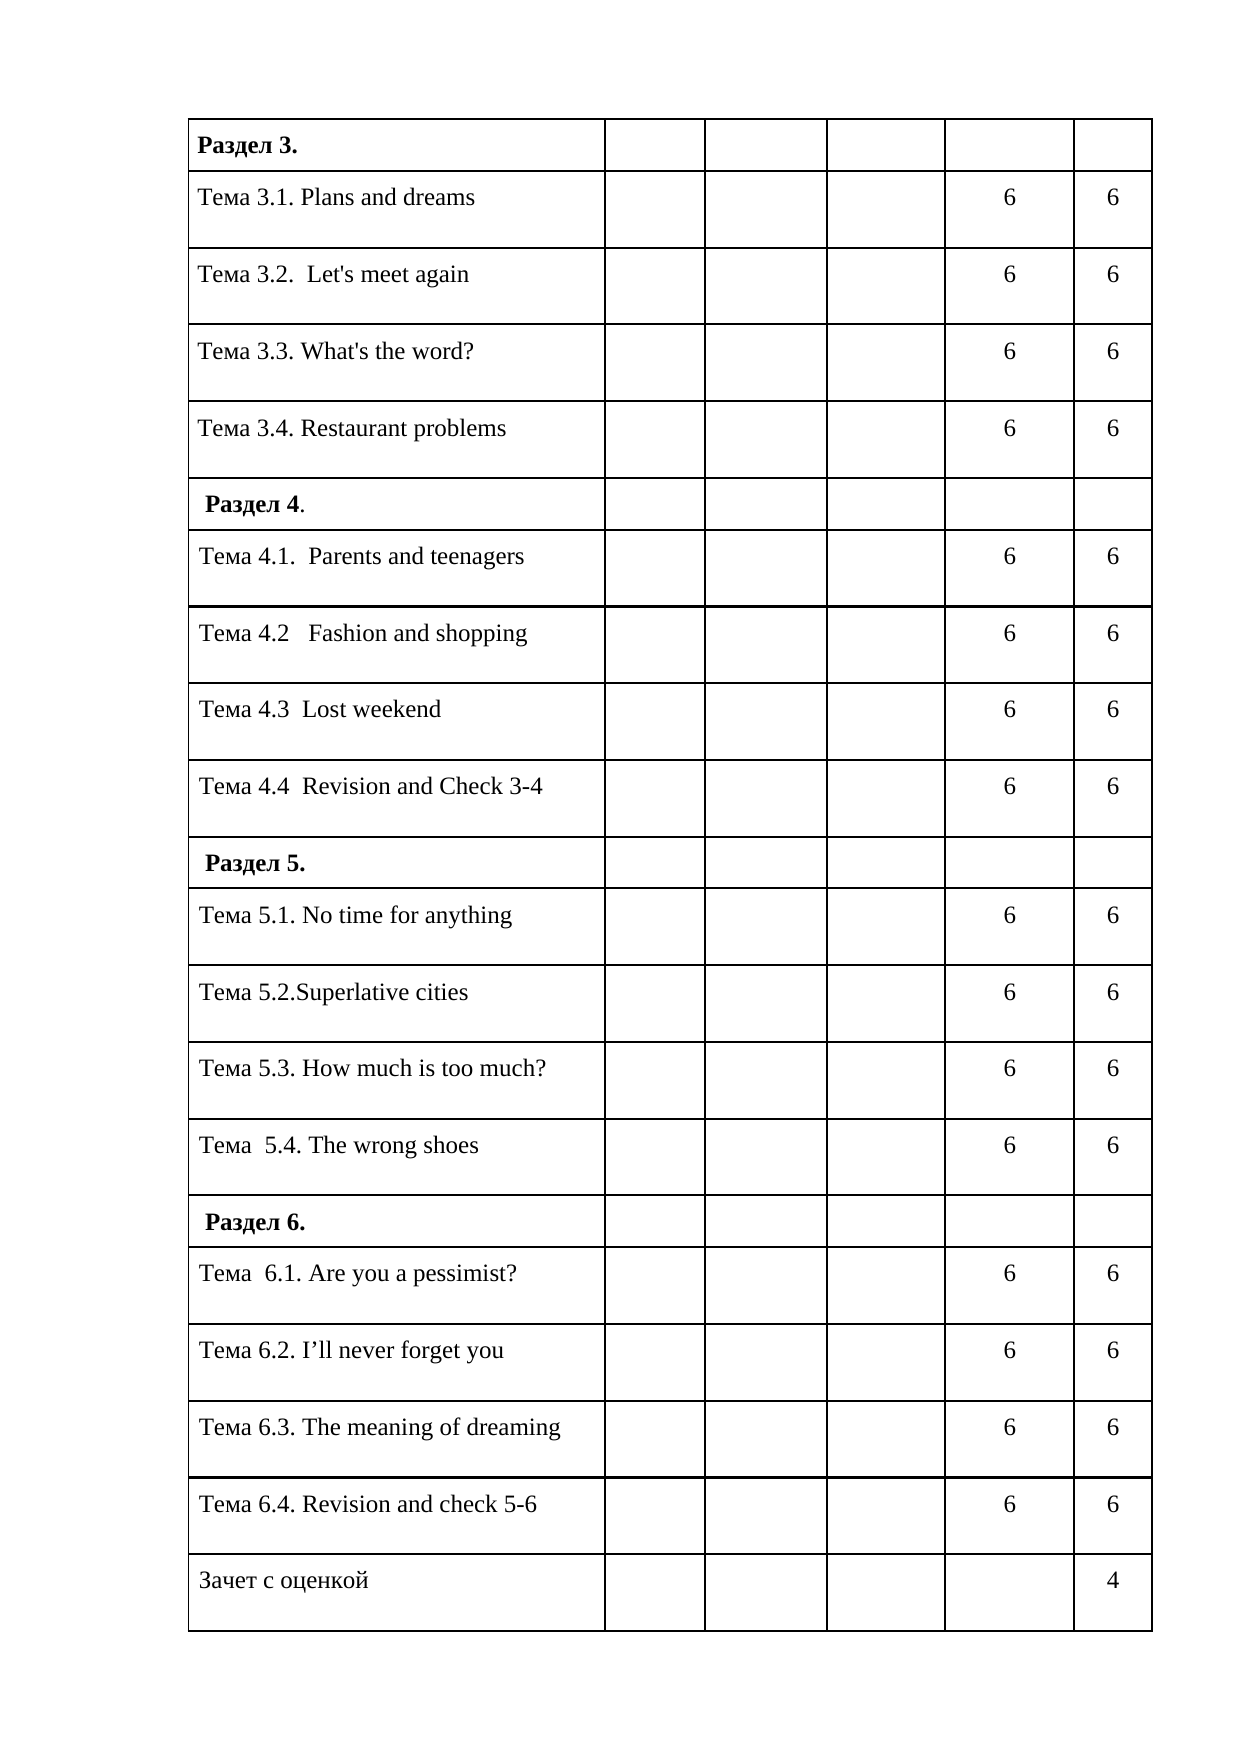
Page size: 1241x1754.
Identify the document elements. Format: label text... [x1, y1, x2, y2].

table_cell [828, 172, 944, 247]
table_cell 6 [1075, 1248, 1151, 1323]
table_cell Тема 4.3 Lost weekend [189, 684, 604, 759]
table_cell [706, 249, 826, 323]
table_cell Тема 4.4 Revision and Check 3-4 [189, 761, 604, 836]
table_cell 6 [946, 1402, 1073, 1476]
table_cell [828, 531, 944, 605]
table_cell [606, 1479, 704, 1553]
table_cell 6 [1075, 1479, 1151, 1553]
table_cell [946, 1555, 1073, 1630]
table_cell [828, 1196, 944, 1246]
table_cell [828, 608, 944, 682]
table_cell Зачет с оценкой [189, 1555, 604, 1630]
table_cell 6 [946, 761, 1073, 836]
table_cell 6 [946, 1248, 1073, 1323]
table_cell [706, 1555, 826, 1630]
table_cell [706, 684, 826, 759]
table_cell [606, 1325, 704, 1399]
table_cell [706, 1248, 826, 1323]
table_cell [946, 120, 1073, 170]
table_cell 6 [1075, 402, 1151, 477]
table_cell [706, 966, 826, 1041]
table_cell [946, 838, 1073, 887]
table_cell [606, 838, 704, 887]
table_cell [828, 966, 944, 1041]
table_cell [828, 1555, 944, 1630]
table_cell 6 [946, 1120, 1073, 1194]
table_cell [706, 1043, 826, 1118]
table_cell 6 [946, 684, 1073, 759]
table_cell [828, 761, 944, 836]
table_cell 6 [1075, 172, 1151, 247]
table_cell [706, 838, 826, 887]
table_cell [606, 684, 704, 759]
table_cell [1075, 120, 1151, 170]
table_cell [828, 1043, 944, 1118]
table_cell [606, 531, 704, 605]
table_cell [828, 1402, 944, 1476]
table_cell 6 [946, 966, 1073, 1041]
table_cell [828, 684, 944, 759]
table_cell [606, 120, 704, 170]
table_cell [606, 889, 704, 964]
table_cell 6 [1075, 684, 1151, 759]
table_cell 6 [946, 1479, 1073, 1553]
table_cell [706, 1325, 826, 1399]
table_cell Тема 3.1. Plans and dreams [189, 172, 604, 247]
table_cell 6 [946, 1325, 1073, 1399]
table_cell [706, 608, 826, 682]
table_cell [706, 1120, 826, 1194]
table_cell Тема 5.3. How much is too much? [189, 1043, 604, 1118]
table_cell 6 [946, 1043, 1073, 1118]
table_cell 6 [1075, 761, 1151, 836]
table_cell 6 [1075, 1120, 1151, 1194]
table_cell [706, 1479, 826, 1553]
table_cell Тема 4.1. Parents and teenagers [189, 531, 604, 605]
table_cell [606, 608, 704, 682]
table_cell [828, 889, 944, 964]
table_cell [706, 761, 826, 836]
table_cell [828, 402, 944, 477]
table_cell [606, 1043, 704, 1118]
table_cell Тема 6.4. Revision and check 5-6 [189, 1479, 604, 1553]
table_cell 6 [946, 889, 1073, 964]
table_cell [946, 1196, 1073, 1246]
table_cell Раздел 6. [189, 1196, 604, 1246]
table_cell 6 [1075, 325, 1151, 400]
table_cell 6 [946, 402, 1073, 477]
table_cell [606, 1120, 704, 1194]
table_cell [828, 479, 944, 528]
table_cell [706, 402, 826, 477]
table_cell [706, 889, 826, 964]
table_cell Раздел 4. [189, 479, 604, 528]
table_cell Тема 6.3. The meaning of dreaming [189, 1402, 604, 1476]
table_cell [828, 325, 944, 400]
table_cell 6 [946, 531, 1073, 605]
table_cell Тема 5.2.Superlative cities [189, 966, 604, 1041]
table_cell [606, 1402, 704, 1476]
table_cell [828, 1120, 944, 1194]
table_cell [706, 120, 826, 170]
table_cell [828, 838, 944, 887]
table_cell [828, 1325, 944, 1399]
table_cell 6 [946, 249, 1073, 323]
table_cell [606, 1196, 704, 1246]
table_cell 6 [1075, 1402, 1151, 1476]
table_cell [706, 1196, 826, 1246]
table_cell 6 [946, 608, 1073, 682]
table_cell [606, 1555, 704, 1630]
table_cell [1075, 479, 1151, 528]
table_cell Тема 4.2 Fashion and shopping [189, 608, 604, 682]
table_cell Тема 3.3. What's the word? [189, 325, 604, 400]
table_cell [606, 402, 704, 477]
table_cell [606, 1248, 704, 1323]
table_cell [606, 966, 704, 1041]
table_cell Раздел 3. [189, 120, 604, 170]
table_cell [706, 479, 826, 528]
table_cell Тема 5.1. No time for anything [189, 889, 604, 964]
table_cell Раздел 5. [189, 838, 604, 887]
table_cell Тема 6.1. Are you a pessimist? [189, 1248, 604, 1323]
table_cell [1075, 838, 1151, 887]
table_cell 6 [1075, 608, 1151, 682]
table_cell 6 [946, 325, 1073, 400]
table_cell [828, 1479, 944, 1553]
table_cell [706, 531, 826, 605]
table_cell 6 [1075, 1043, 1151, 1118]
table_cell 6 [1075, 249, 1151, 323]
table_cell [606, 325, 704, 400]
table_cell [706, 1402, 826, 1476]
table_cell 6 [1075, 966, 1151, 1041]
table_cell [946, 479, 1073, 528]
table_cell 6 [946, 172, 1073, 247]
table_cell 6 [1075, 531, 1151, 605]
table_cell [606, 172, 704, 247]
table_cell 4 [1075, 1555, 1151, 1630]
table_cell [606, 479, 704, 528]
table_cell [1075, 1196, 1151, 1246]
table_cell [828, 1248, 944, 1323]
table_cell Тема 3.2. Let's meet again [189, 249, 604, 323]
table_cell 6 [1075, 1325, 1151, 1399]
table_cell [606, 249, 704, 323]
table_cell Тема 5.4. The wrong shoes [189, 1120, 604, 1194]
table_cell [828, 249, 944, 323]
table_cell Тема 6.2. I’ll never forget you [189, 1325, 604, 1399]
table_cell 6 [1075, 889, 1151, 964]
table_cell [828, 120, 944, 170]
table_cell [706, 172, 826, 247]
table_cell [606, 761, 704, 836]
table_cell [706, 325, 826, 400]
table_cell Тема 3.4. Restaurant problems [189, 402, 604, 477]
